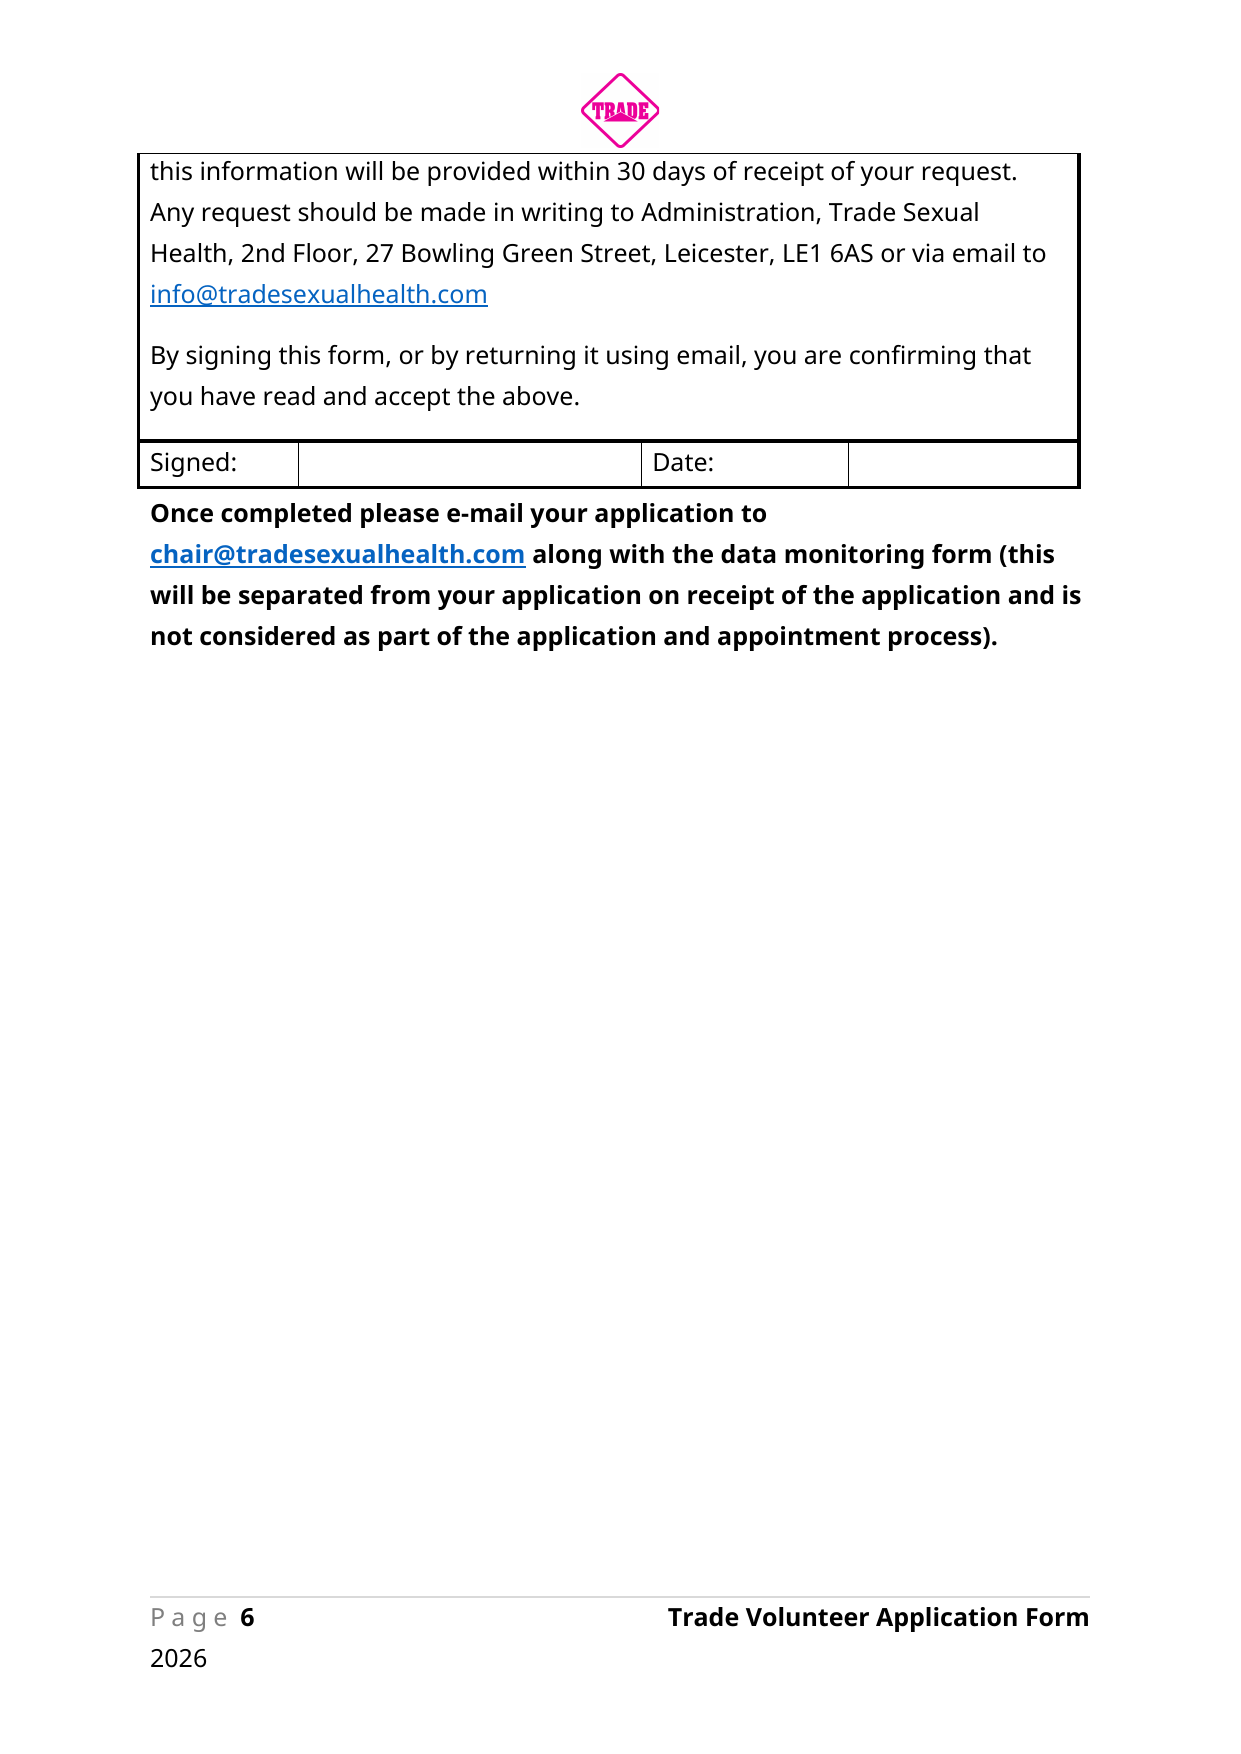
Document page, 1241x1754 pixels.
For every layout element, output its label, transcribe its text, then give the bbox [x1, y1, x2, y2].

picture [581, 73, 660, 148]
table_cell Signed: [140, 443, 298, 486]
text Once completed please e-mail your application to chair@tradesexualhealth.com along with the data monitoring form (this will be separated from your application on receipt of the application and is not considered as part of the application and appointment process). [150, 496, 1090, 653]
table_cell [299, 443, 641, 486]
table_cell Date: [642, 443, 848, 486]
table_cell [849, 443, 1077, 486]
